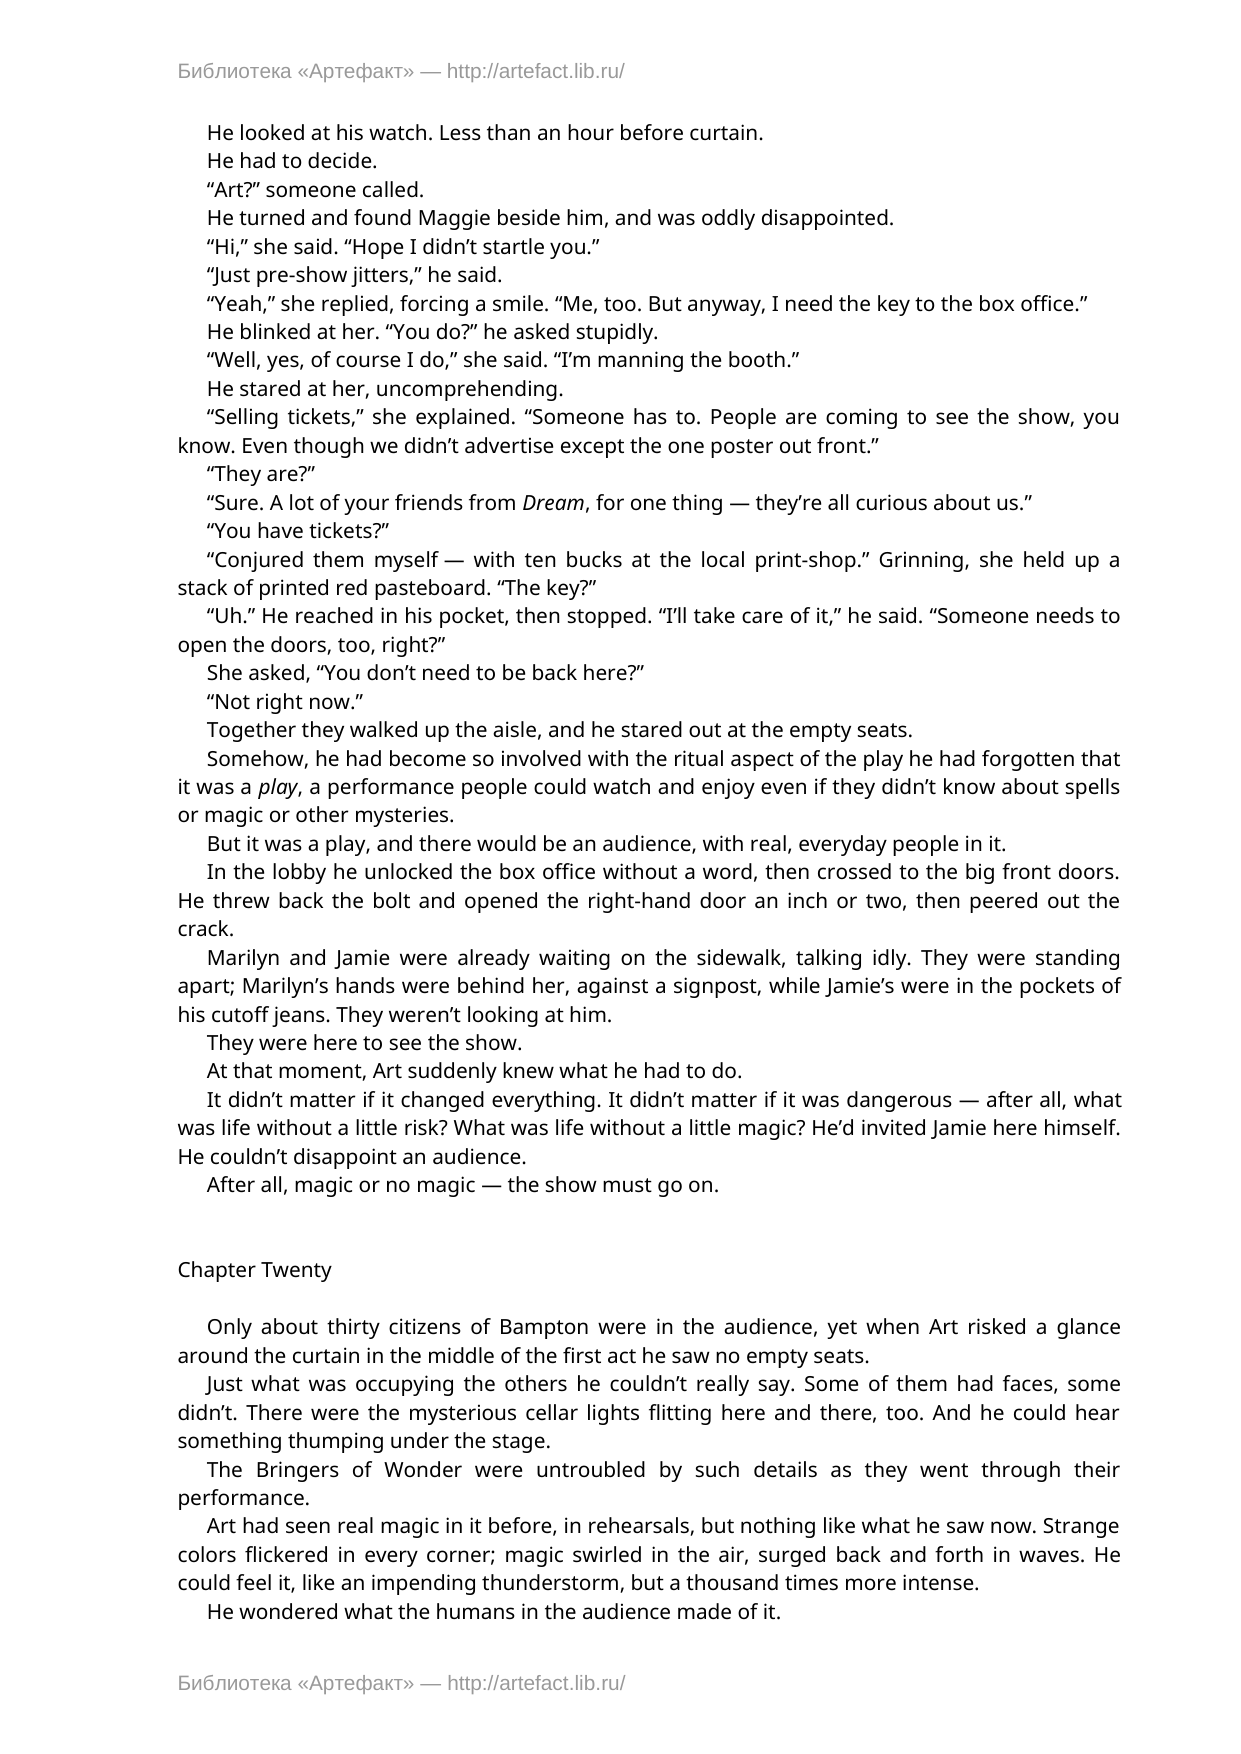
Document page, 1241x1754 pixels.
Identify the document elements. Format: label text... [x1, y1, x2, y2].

text Together they walked up the aisle, and he stared out at the empty seats. [177, 715, 1122, 744]
text It didn’t matter if it changed everything. It didn’t matter if it was dangerous — after all, what was life without a little risk? What was life without a little magic? He’d invited Jamie here himself. He couldn’t disappoint an audience. [177, 1085, 1122, 1170]
text “You have tickets?” [177, 516, 1122, 545]
text After all, magic or no magic — the show must go on. [177, 1170, 1122, 1199]
text He looked at his watch. Less than an hour before curtain. [177, 118, 1122, 147]
text He turned and found Maggie beside him, and was oddly disappointed. [177, 203, 1122, 232]
text “Not right now.” [177, 687, 1122, 715]
text “Sure. A lot of your friends from Dream, for one thing — they’re all curious about us.” [177, 488, 1122, 516]
text Just what was occupying the others he couldn’t really say. Some of them had faces, some didn’t. There were the mysterious cellar lights flitting here and there, too. And he could hear something thumping under the stage. [177, 1369, 1122, 1455]
text “Hi,” she said. “Hope I didn’t startle you.” [177, 232, 1122, 260]
text She asked, “You don’t need to be back here?” [177, 658, 1122, 687]
text “Conjured them myself — with ten bucks at the local print-shop.” Grinning, she held up a stack of printed red pasteboard. “The key?” [177, 545, 1122, 602]
text Chapter Twenty [177, 1256, 1122, 1284]
text In the lobby he unlocked the box office without a word, then crossed to the big front doors. He threw back the bolt and opened the right-hand door an inch or two, then peered out the crack. [177, 857, 1122, 943]
text At that moment, Art suddenly knew what he had to do. [177, 1057, 1122, 1085]
text The Bringers of Wonder were untroubled by such details as they went through their performance. [177, 1455, 1122, 1512]
text “They are?” [177, 459, 1122, 488]
text “Uh.” He reached in his pocket, then stopped. “I’ll take care of it,” he said. “Someone needs to open the doors, too, right?” [177, 602, 1122, 658]
text He had to decide. [177, 147, 1122, 175]
text They were here to see the show. [177, 1028, 1122, 1057]
text He stared at her, uncomprehending. [177, 374, 1122, 402]
text “Selling tickets,” she explained. “Someone has to. People are coming to see the show, you know. Even though we didn’t advertise except the one poster out front.” [177, 402, 1122, 459]
text “Just pre-show jitters,” he said. [177, 260, 1122, 289]
text He wondered what the humans in the audience made of it. [177, 1597, 1122, 1625]
text Art had seen real magic in it before, in rehearsals, but nothing like what he saw now. Strange colors flickered in every corner; magic swirled in the air, surged back and forth in waves. He could feel it, like an impending thunderstorm, but a thousand times more intense. [177, 1512, 1122, 1597]
text He blinked at her. “You do?” he asked stupidly. [177, 317, 1122, 346]
text “Well, yes, of course I do,” she said. “I’m manning the booth.” [177, 346, 1122, 374]
text Somehow, he had become so involved with the ritual aspect of the play he had forgotten that it was a play, a performance people could watch and enjoy even if they didn’t know about spells or magic or other mysteries. [177, 744, 1122, 829]
text Only about thirty citizens of Bampton were in the audience, yet when Art risked a glance around the curtain in the middle of the first act he saw no empty seats. [177, 1312, 1122, 1369]
text Marilyn and Jamie were already waiting on the sidewalk, talking idly. They were standing apart; Marilyn’s hands were behind her, against a signpost, while Jamie’s were in the pockets of his cutoff jeans. They weren’t looking at him. [177, 943, 1122, 1028]
text But it was a play, and there would be an audience, with real, everyday people in it. [177, 829, 1122, 857]
text “Art?” someone called. [177, 175, 1122, 203]
text “Yeah,” she replied, forcing a smile. “Me, too. But anyway, I need the key to the box office.” [177, 289, 1122, 317]
